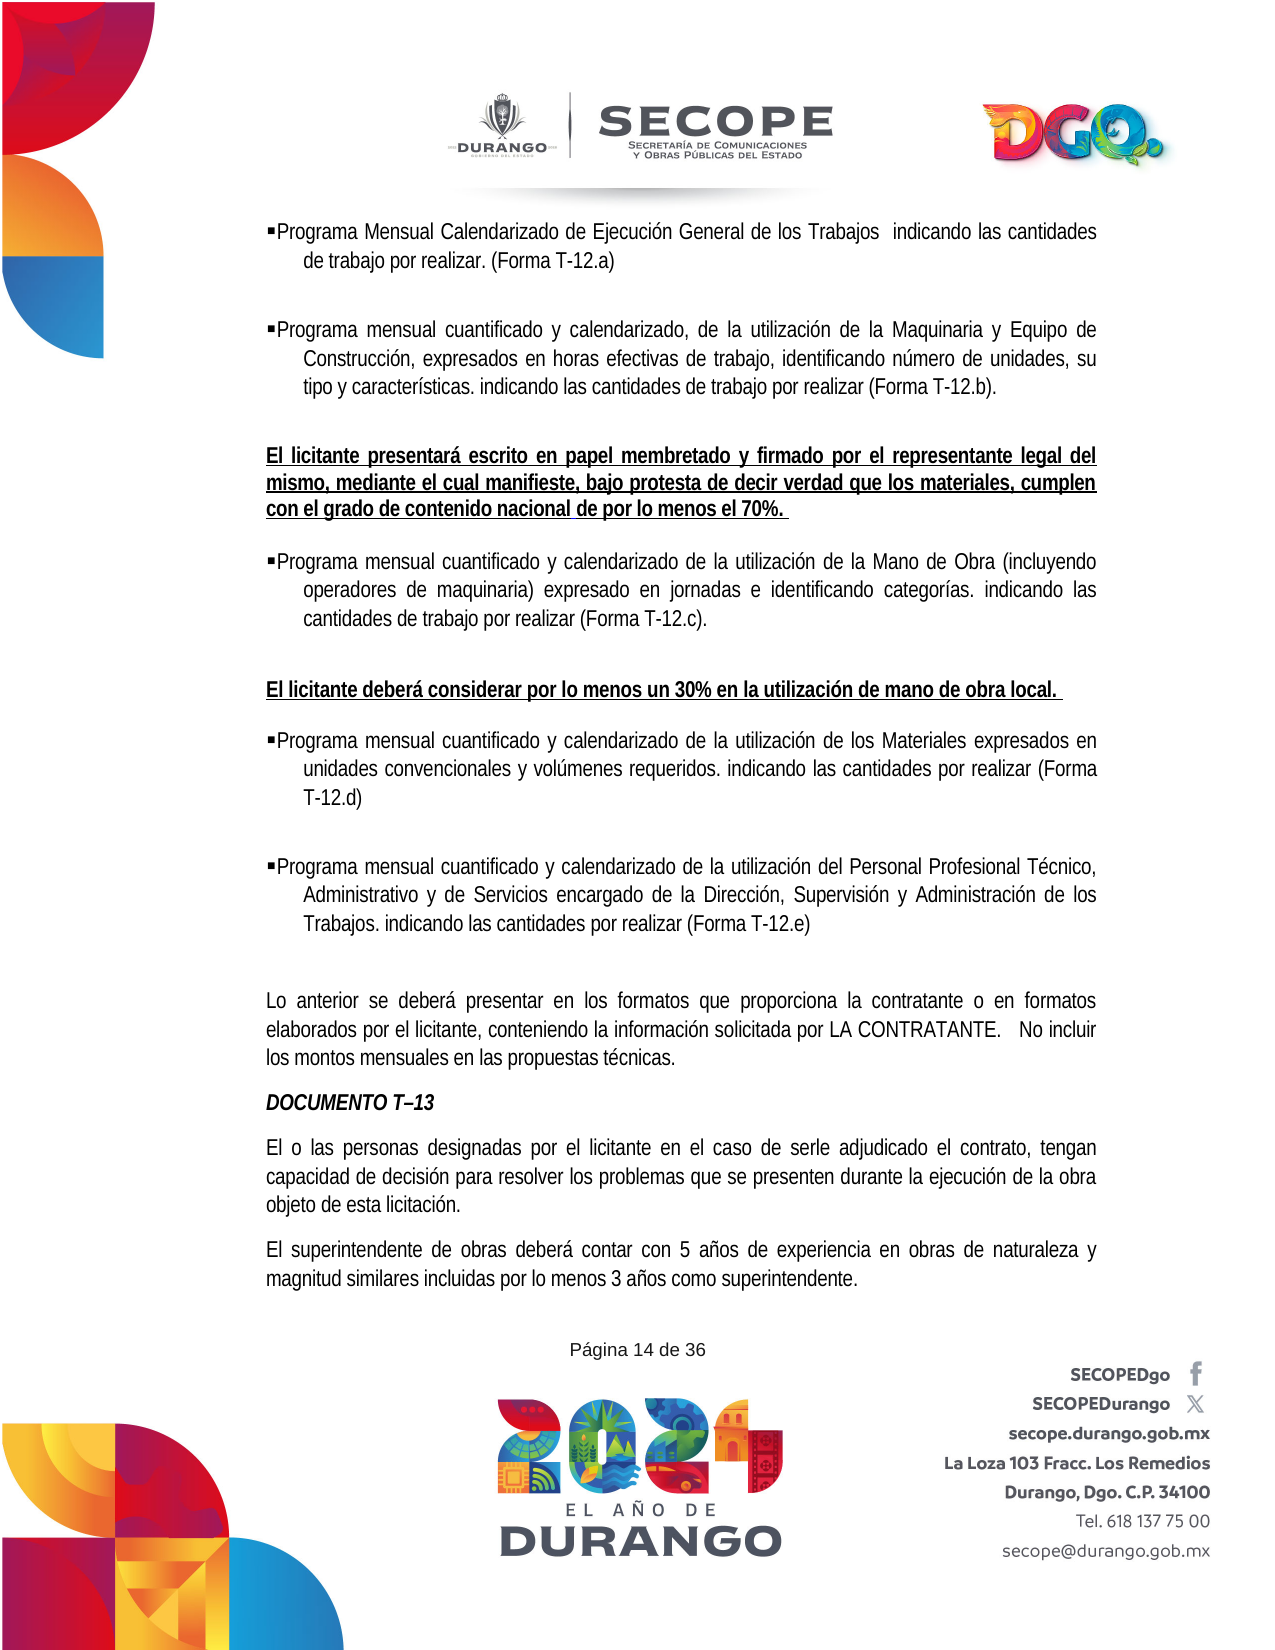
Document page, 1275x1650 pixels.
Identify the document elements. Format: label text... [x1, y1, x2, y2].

text Lo anterior se deberá presentar en los formatos que proporciona la contratante o en formatos elaborados por el licitante, conteniendo la información solicitada por LA CONTRATANTE. No incluir los montos mensuales en las propuestas técnicas. [266, 987, 1098, 1070]
text El licitante deberá considerar por lo menos un 30% en la utilización de mano de obra local. [266, 676, 1098, 702]
list Programa mensual cuantificado y calendarizado, de la utilización de la Maquinaria y Equipo de Construcción, expresados en horas efectivas de trabajo, identificando número de unidades, su tipo y características. indicando las cantidades de trabajo por realizar (Forma T-12.b). [266, 316, 1098, 399]
list Programa mensual cuantificado y calendarizado de la utilización de la Mano de Obra (incluyendo operadores de maquinaria) expresado en jornadas e identificando categorías. indicando las cantidades de trabajo por realizar (Forma T-12.c). [266, 548, 1098, 631]
text El superintendente de obras deberá contar con 5 años de experiencia en obras de naturaleza y magnitud similares incluidas por lo menos 3 años como superintendente. [266, 1236, 1098, 1291]
text El licitante presentará escrito en papel membretado y firmado por el representante legal del mismo, mediante el cual manifieste, bajo protesta de decir verdad que los materiales, cumplen con el grado de contenido nacional de por lo menos el 70%. [266, 442, 1098, 521]
text El o las personas designadas por el licitante en el caso de serle adjudicado el contrato, tengan capacidad de decisión para resolver los problemas que se presenten durante la ejecución de la obra objeto de esta licitación. [266, 1134, 1098, 1217]
list Programa mensual cuantificado y calendarizado de la utilización del Personal Profesional Técnico, Administrativo y de Servicios encargado de la Dirección, Supervisión y Administración de los Trabajos. indicando las cantidades por realizar (Forma T-12.e) [266, 853, 1098, 936]
text DOCUMENTO T–13 [266, 1089, 1098, 1116]
list Programa Mensual Calendarizado de Ejecución General de los Trabajos indicando las cantidades de trabajo por realizar. (Forma T-12.a) [266, 218, 1098, 273]
picture [2, 1, 1275, 1650]
list Programa mensual cuantificado y calendarizado de la utilización de los Materiales expresados en unidades convencionales y volúmenes requeridos. indicando las cantidades por realizar (Forma T-12.d) [266, 727, 1098, 810]
